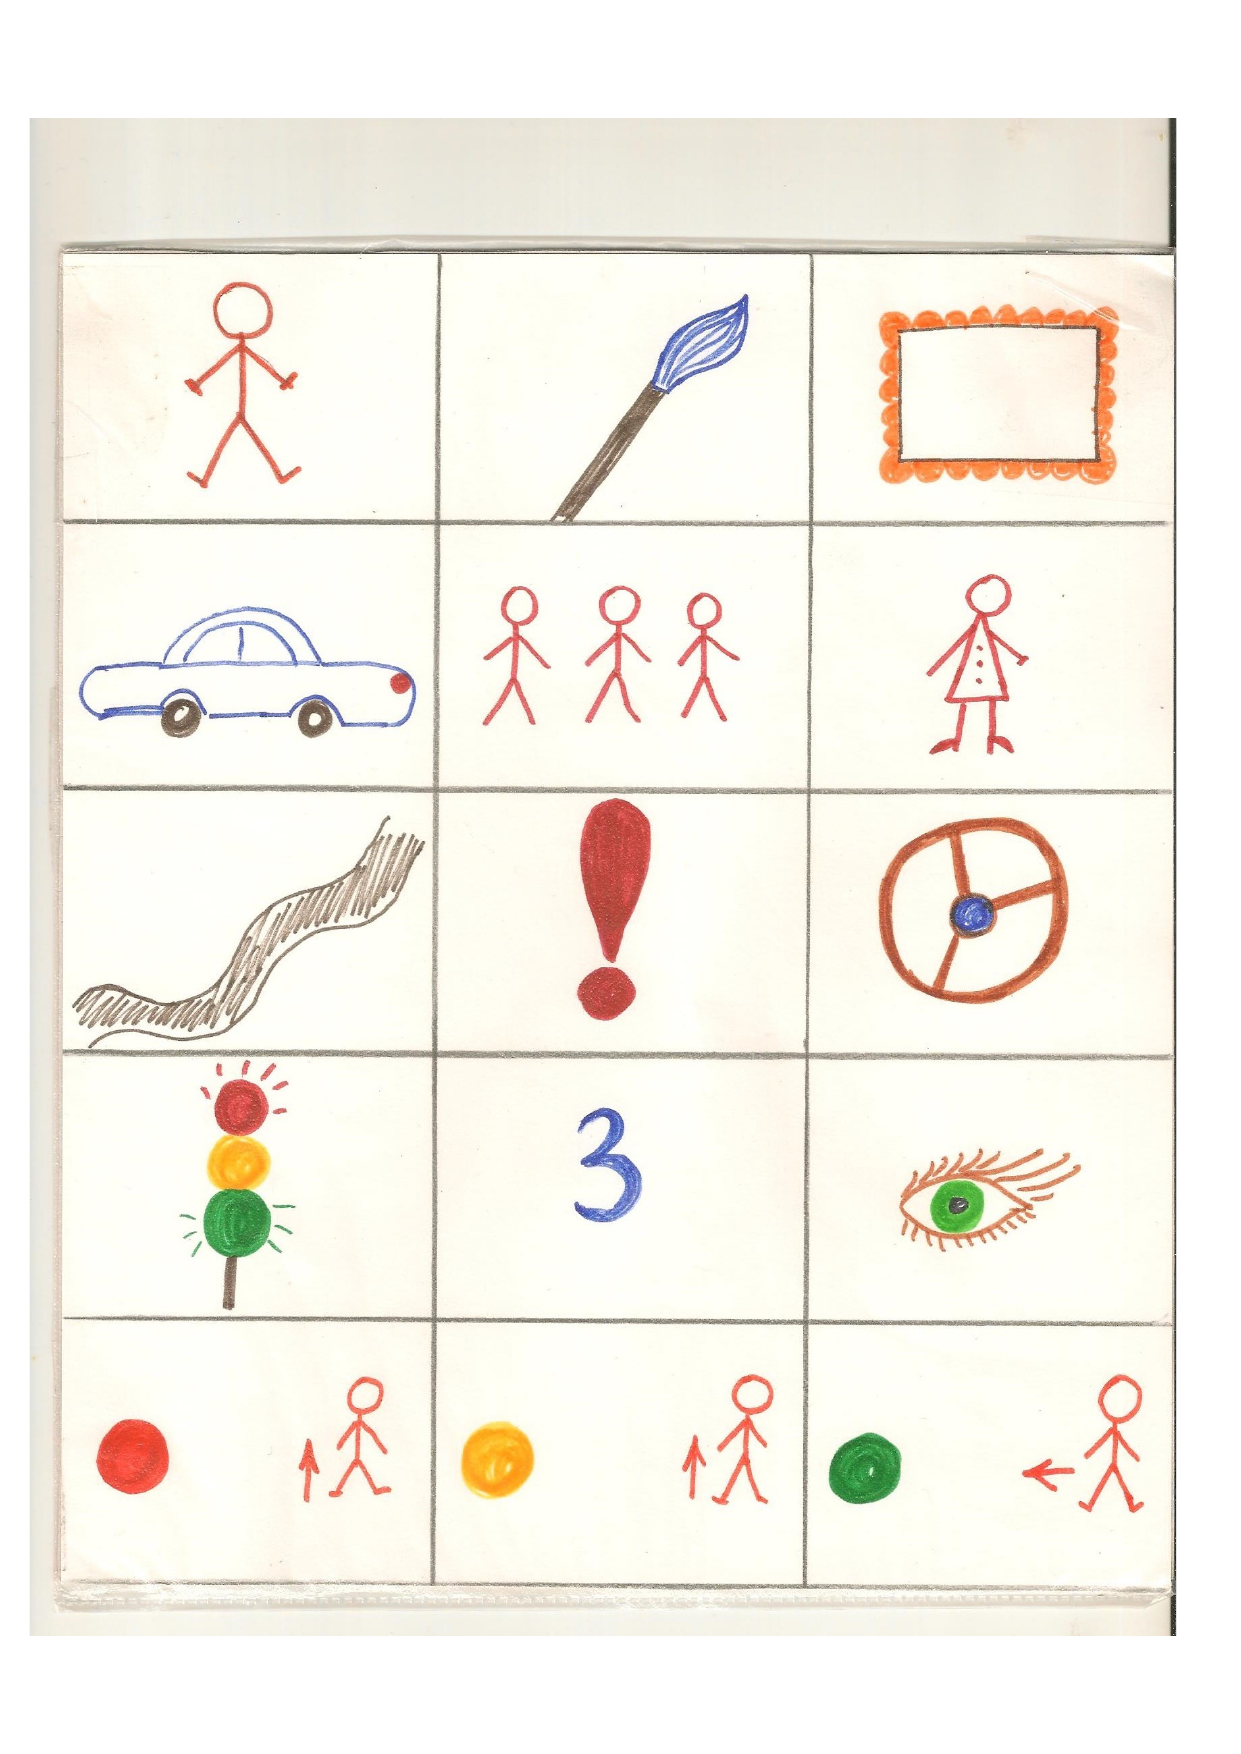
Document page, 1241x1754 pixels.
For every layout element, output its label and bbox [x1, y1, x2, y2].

picture [29, 118, 1177, 1636]
